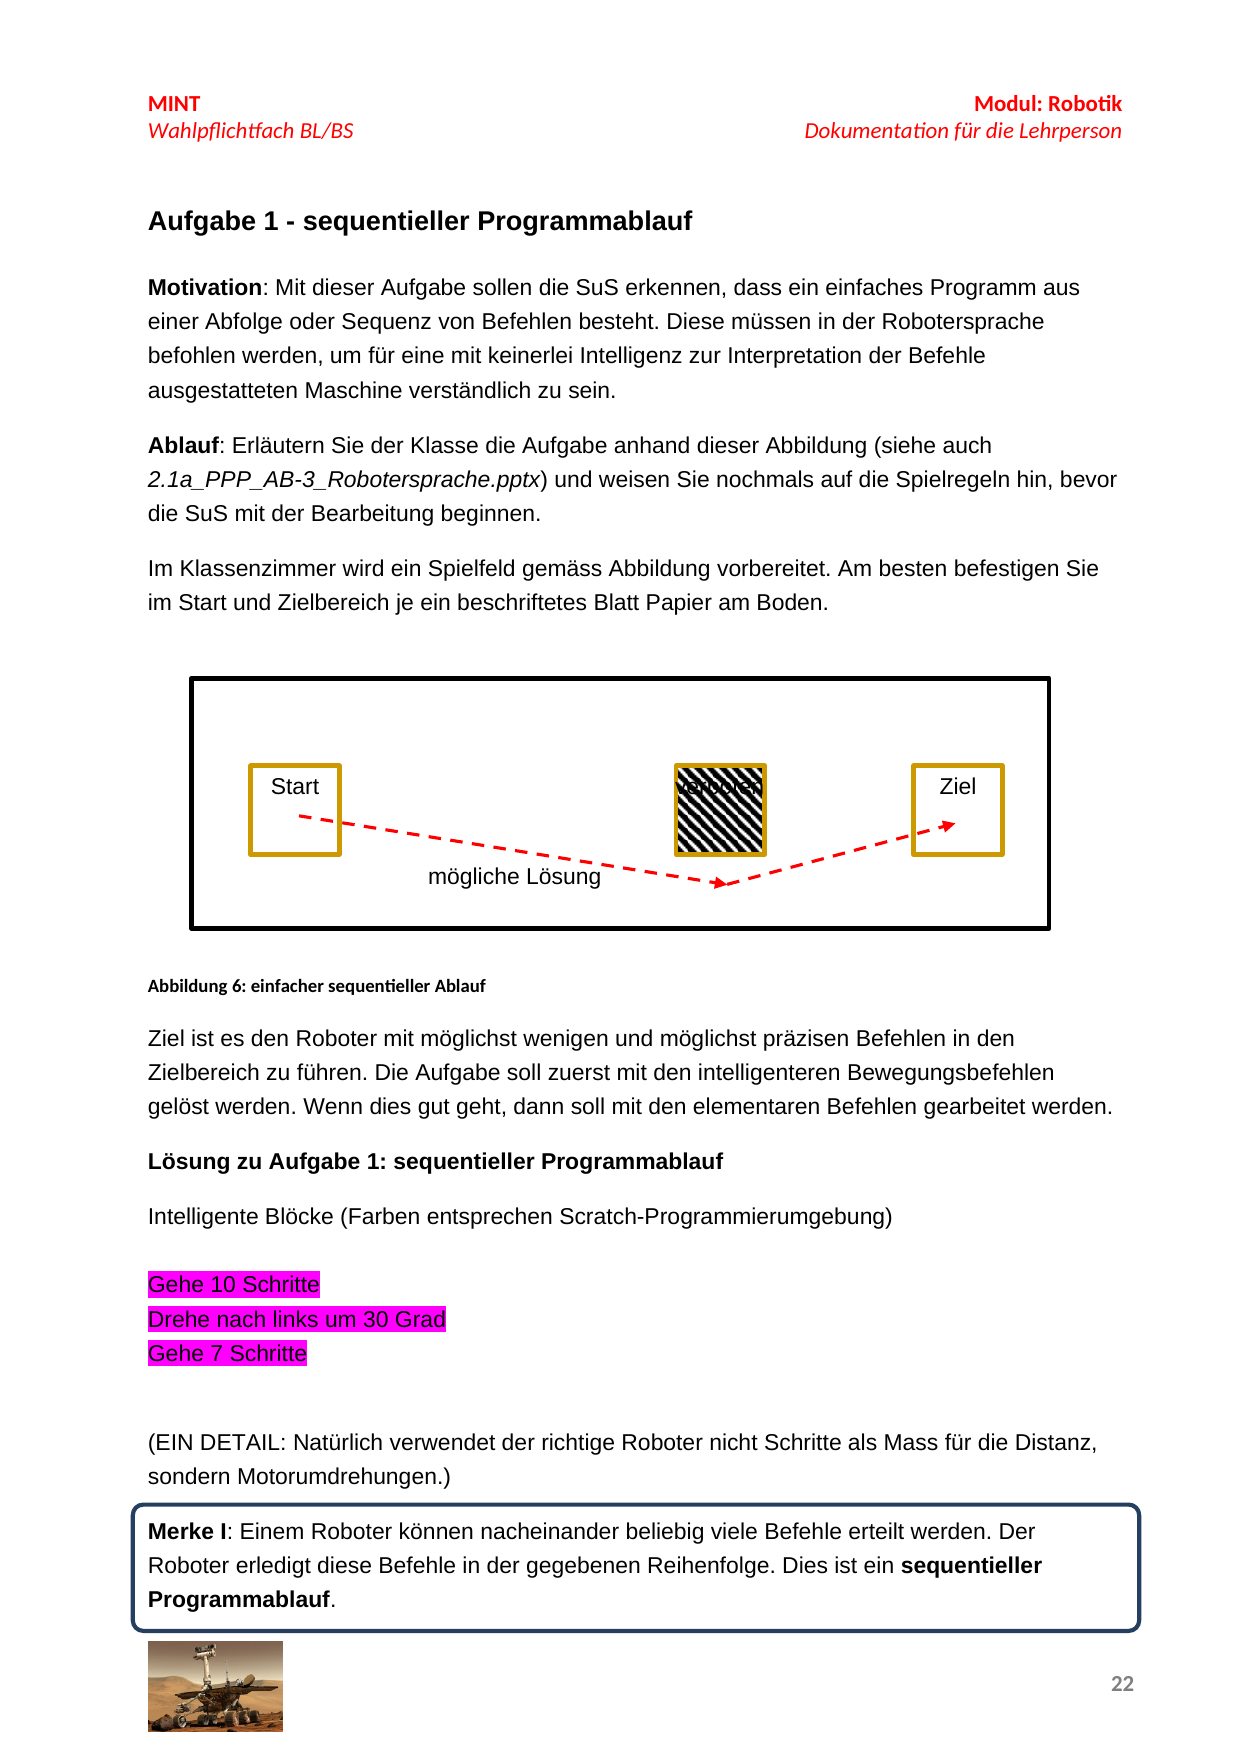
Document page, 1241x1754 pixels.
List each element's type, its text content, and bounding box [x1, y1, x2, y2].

picture [678, 768, 762, 852]
text Intelligente Blöcke (Farben entsprechen Scratch-Programmierumgebung) [148, 1203, 1122, 1229]
text (EIN DETAIL: Natürlich verwendet der richtige Roboter nicht Schritte als Mass für die Distanz, sondern Motorumdrehungen.) [148, 1429, 1122, 1489]
table_cell Gehe 7 Schritte [136, 1340, 620, 1374]
table_cell Drehe nach links um 30 Grad [136, 1306, 620, 1340]
text Abbildung 6: einfacher sequentieller Ablauf [148, 974, 1122, 997]
text Lösung zu Aufgabe 1: sequentieller Programmablauf [148, 1148, 1122, 1174]
list Merke I: Einem Roboter können nacheinander beliebig viele Befehle erteilt werden. Der Roboter erledigt diese Befehle in der gegebenen Reihenfolge. Dies ist ein sequentieller Programmablauf. [148, 1518, 1122, 1613]
picture [148, 1641, 283, 1732]
text Im Klassenzimmer wird ein Spielfeld gemäss Abbildung vorbereitet. Am besten befestigen Sie im Start und Zielbereich je ein beschriftetes Blatt Papier am Boden. [148, 555, 1122, 615]
text Motivation: Mit dieser Aufgabe sollen die SuS erkennen, dass ein einfaches Programm aus einer Abfolge oder Sequenz von Befehlen besteht. Diese müssen in der Robotersprache befohlen werden, um für eine mit keinerlei Intelligenz zur Interpretation der Befehle ausgestatteten Maschine verständlich zu sein. [148, 274, 1122, 403]
table_header Gehe 10 Schritte [136, 1271, 620, 1306]
text Ablauf: Erläutern Sie der Klasse die Aufgabe anhand dieser Abbildung (siehe auch 2.1a_PPP_AB-3_Robotersprache.pptx) und weisen Sie nochmals auf die Spielregeln hin, bevor die SuS mit der Bearbeitung beginnen. [148, 432, 1122, 526]
subtitle Aufgabe 1 - sequentieller Programmablauf [148, 205, 1122, 237]
text Ziel ist es den Roboter mit möglichst wenigen und möglichst präzisen Befehlen in den Zielbereich zu führen. Die Aufgabe soll zuerst mit den intelligenteren Bewegungsbefehlen gelöst werden. Wenn dies gut geht, dann soll mit den elementaren Befehlen gearbeitet werden. [148, 1025, 1122, 1119]
